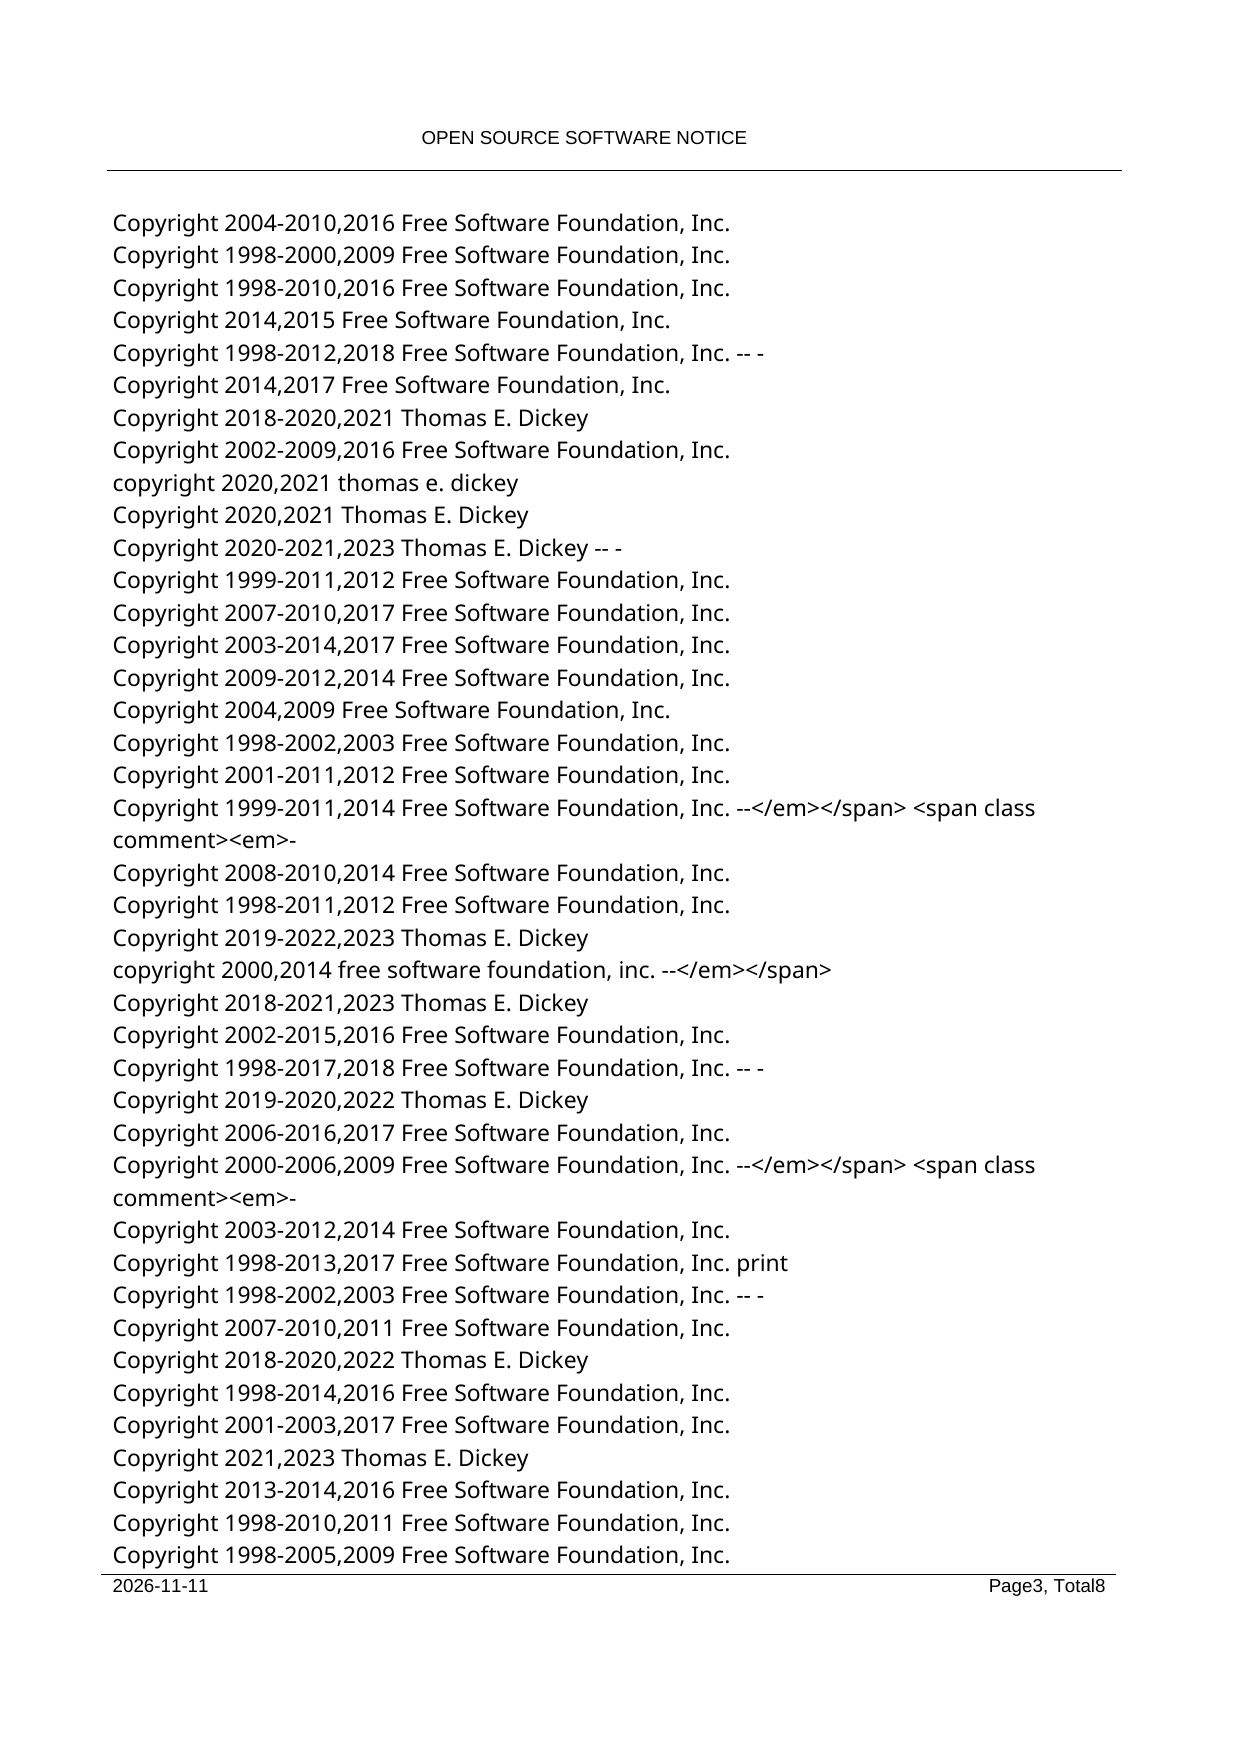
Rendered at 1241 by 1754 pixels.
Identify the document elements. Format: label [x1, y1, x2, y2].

text [112, 206, 1128, 1571]
